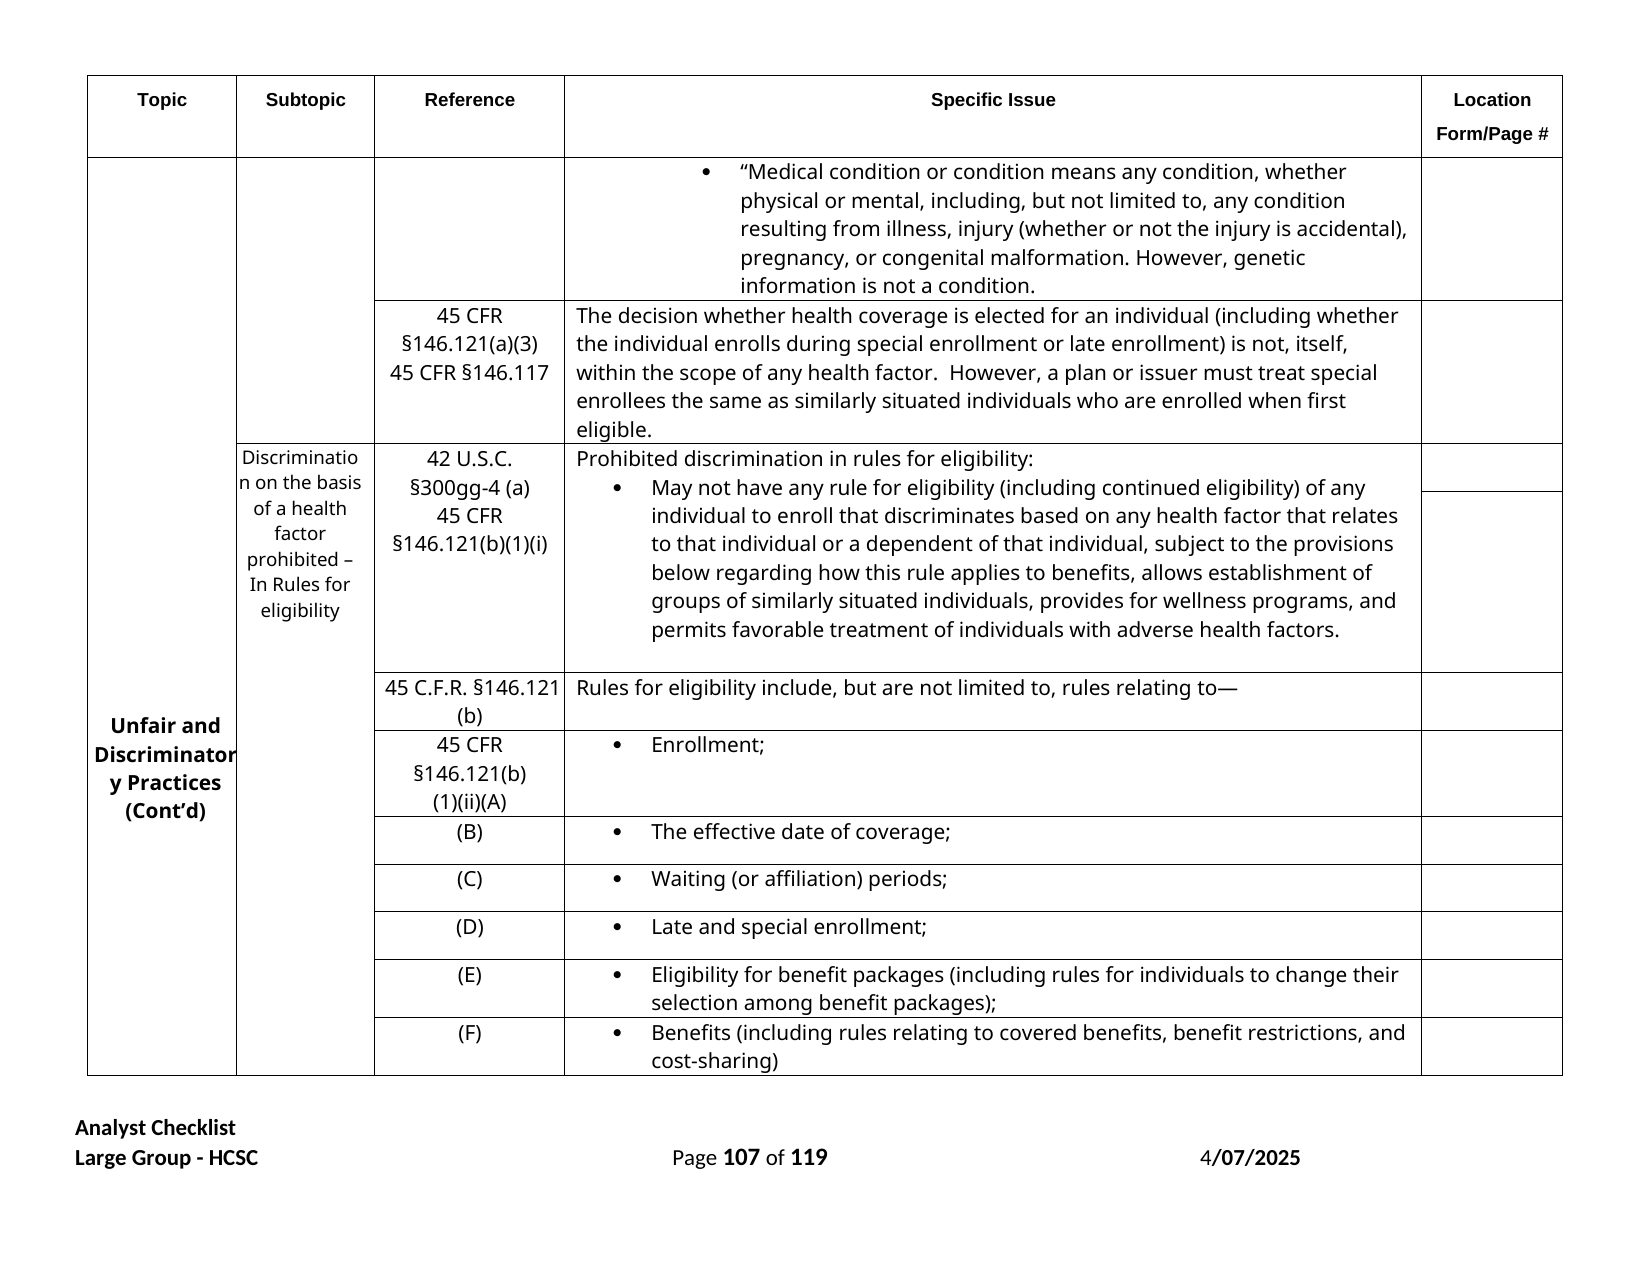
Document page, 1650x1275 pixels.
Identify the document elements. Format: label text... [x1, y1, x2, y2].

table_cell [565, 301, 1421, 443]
table_header Topic [88, 76, 236, 157]
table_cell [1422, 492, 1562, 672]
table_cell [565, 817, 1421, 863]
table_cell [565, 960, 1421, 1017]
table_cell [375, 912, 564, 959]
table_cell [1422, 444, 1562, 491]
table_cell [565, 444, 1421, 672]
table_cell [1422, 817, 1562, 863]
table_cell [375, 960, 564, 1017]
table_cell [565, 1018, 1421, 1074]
table_header Specific Issue [565, 76, 1421, 157]
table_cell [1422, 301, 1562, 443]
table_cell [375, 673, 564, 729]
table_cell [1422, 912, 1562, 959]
table_header Reference [375, 76, 564, 157]
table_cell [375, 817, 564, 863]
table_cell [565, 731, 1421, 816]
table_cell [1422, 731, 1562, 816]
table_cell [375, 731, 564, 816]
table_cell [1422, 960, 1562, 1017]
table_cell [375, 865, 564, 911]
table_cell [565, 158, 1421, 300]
table_header Location Form/Page # [1422, 76, 1562, 157]
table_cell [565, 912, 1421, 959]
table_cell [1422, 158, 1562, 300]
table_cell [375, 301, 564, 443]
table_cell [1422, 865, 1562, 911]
table_header Subtopic [237, 76, 374, 157]
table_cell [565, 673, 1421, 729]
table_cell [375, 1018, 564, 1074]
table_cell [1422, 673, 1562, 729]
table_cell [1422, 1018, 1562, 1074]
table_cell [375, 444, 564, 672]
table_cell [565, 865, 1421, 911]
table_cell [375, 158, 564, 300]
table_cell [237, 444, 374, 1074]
